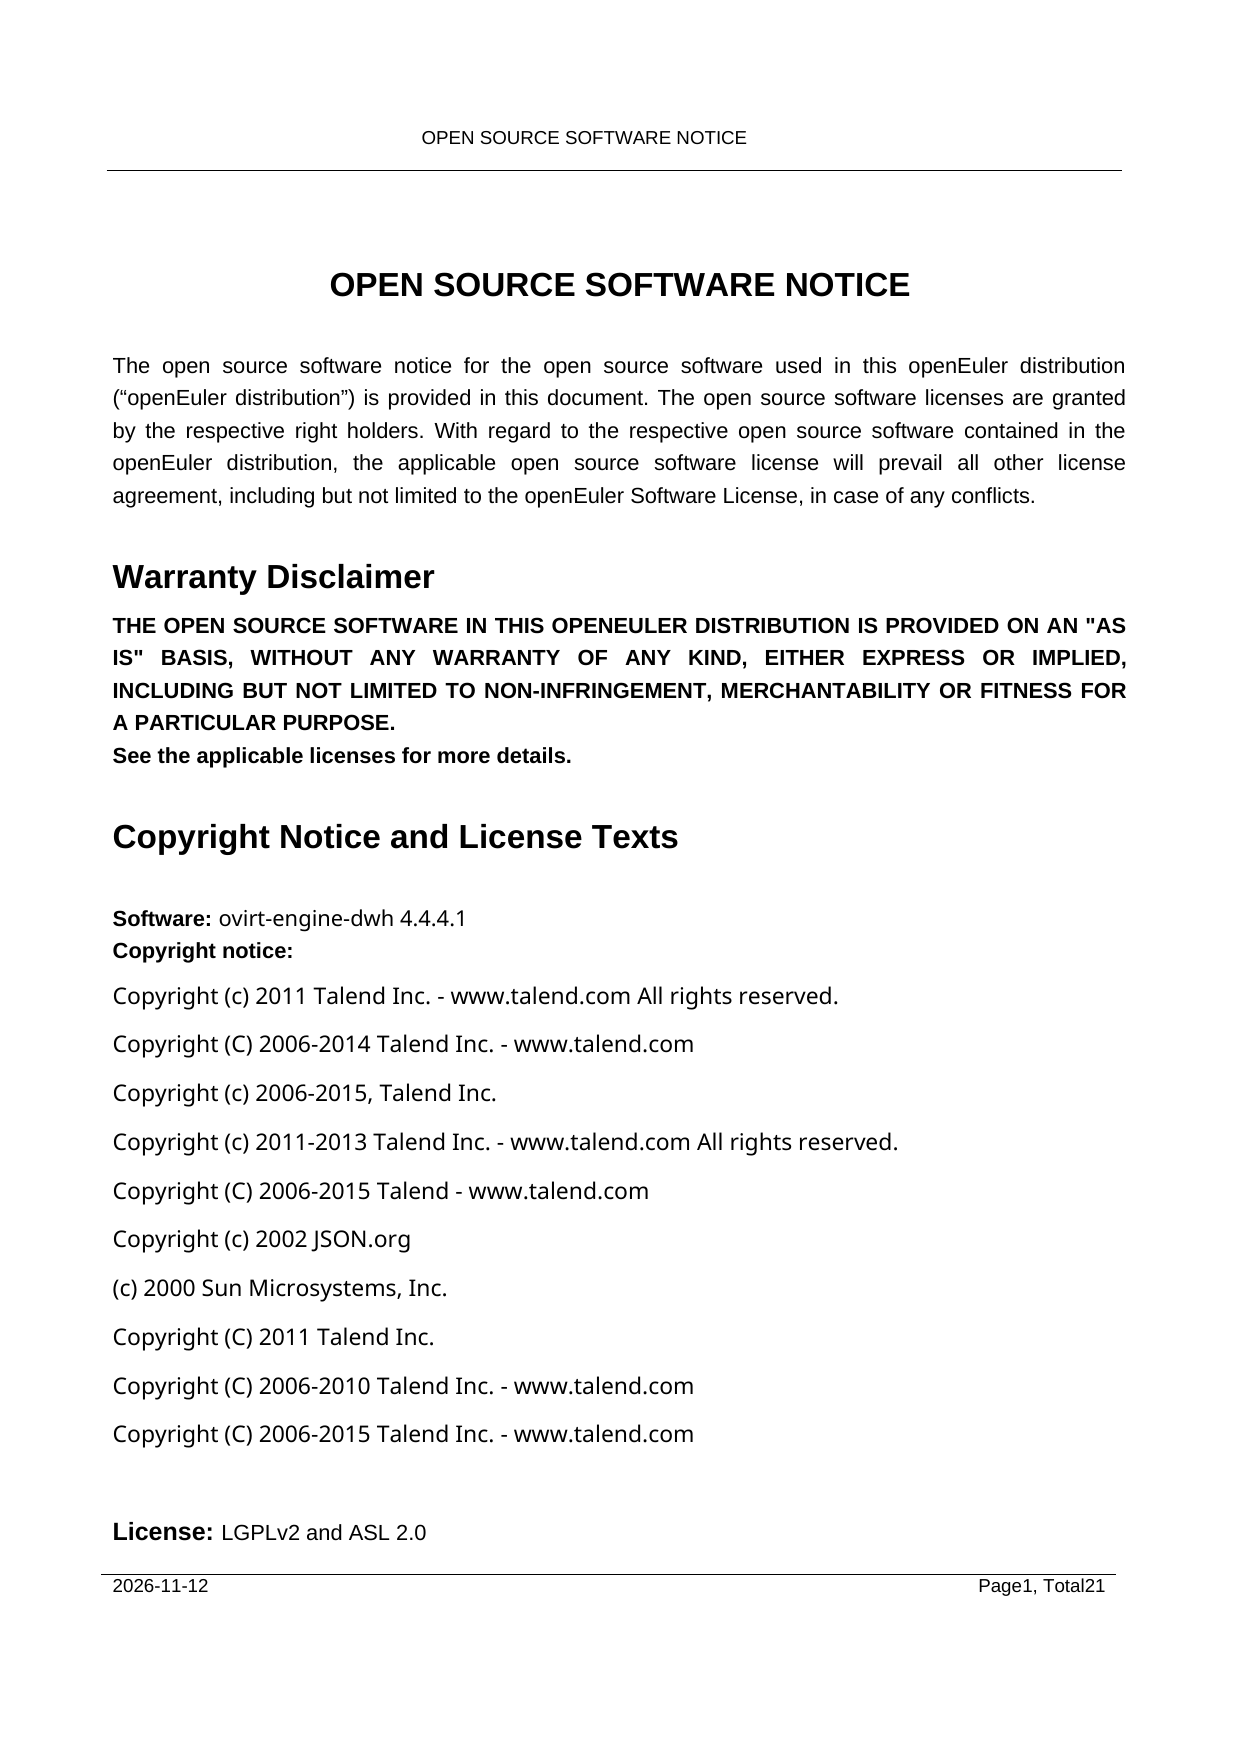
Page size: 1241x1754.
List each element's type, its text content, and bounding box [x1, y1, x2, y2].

text Copyright (c) 2011 Talend Inc. - www.talend.com All rights reserved. Copyright (C) 2006-2014 Talend Inc. - www.talend.com Copyright (c) 2006-2015, Talend Inc. Copyright (c) 2011-2013 Talend Inc. - www.talend.com All rights reserved. Copyright (C) 2006-2015 Talend - www.talend.com Copyright (c) 2002 JSON.org (c) 2000 Sun Microsystems, Inc. Copyright (C) 2011 Talend Inc. Copyright (C) 2006-2010 Talend Inc. - www.talend.com Copyright (C) 2006-2015 Talend Inc. - www.talend.com [112, 979, 1128, 1499]
text The open source software notice for the open source software used in this openEuler distribution (“openEuler distribution”) is provided in this document. The open source software licenses are granted by the respective right holders. With regard to the respective open source software contained in the openEuler distribution, the applicable open source software license will prevail all other license agreement, including but not limited to the openEuler Software License, in case of any conflicts. [112, 349, 1128, 511]
text Warranty Disclaimer [112, 544, 1128, 609]
text THE OPEN SOURCE SOFTWARE IN THIS OPENEULER DISTRIBUTION IS PROVIDED ON AN "AS IS" BASIS, WITHOUT ANY WARRANTY OF ANY KIND, EITHER EXPRESS OR IMPLIED, INCLUDING BUT NOT LIMITED TO NON-INFRINGEMENT, MERCHANTABILITY OR FITNESS FOR A PARTICULAR PURPOSE. See the applicable licenses for more details. [112, 609, 1128, 771]
text License: LGPLv2 and ASL 2.0 [112, 1515, 1128, 1548]
text Software: ovirt-engine-dwh 4.4.4.1 [112, 901, 1128, 934]
text Copyright notice: [112, 934, 1128, 966]
text OPEN SOURCE SOFTWARE NOTICE [112, 251, 1128, 316]
text Copyright Notice and License Texts [112, 804, 1128, 869]
